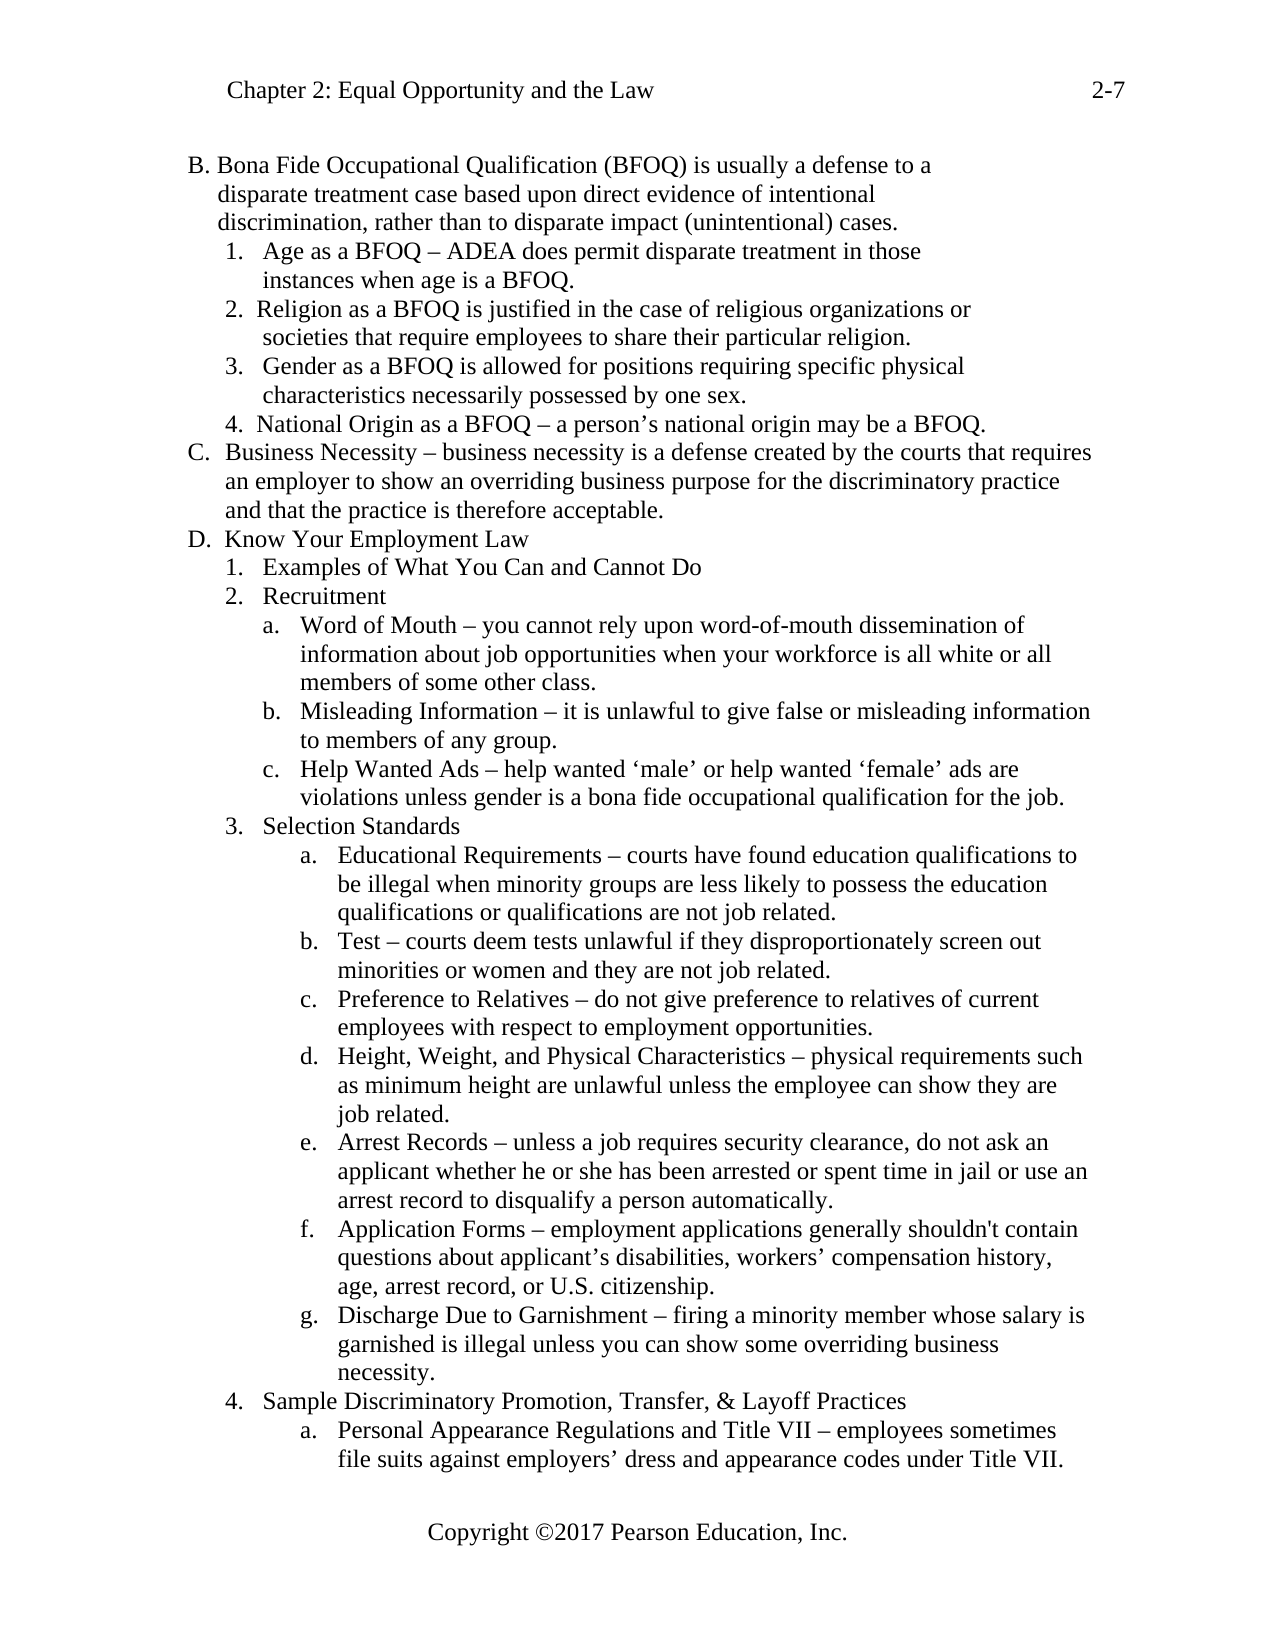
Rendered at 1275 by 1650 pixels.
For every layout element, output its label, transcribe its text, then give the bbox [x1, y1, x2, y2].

list Misleading Information – it is unlawful to give false or misleading information to members of any group. [262, 696, 1095, 754]
text 1. Age as a BFOQ – ADEA does permit disparate treatment in those instances when age is a BFOQ. [225, 236, 1012, 294]
list Selection Standards [225, 811, 1095, 840]
list Help Wanted Ads – help wanted ‘male’ or help wanted ‘female’ ads are violations unless gender is a bona fide occupational qualification for the job. [262, 754, 1095, 811]
list Discharge Due to Garnishment – firing a minority member whose salary is garnished is illegal unless you can show some overriding business necessity. [300, 1300, 1095, 1386]
list Test – courts deem tests unlawful if they disproportionately screen out minorities or women and they are not job related. [300, 926, 1095, 984]
text societies that require employees to share their particular religion. [225, 322, 1012, 351]
list Height, Weight, and Physical Characteristics – physical requirements such as minimum height are unlawful unless the employee can show they are job related. [300, 1041, 1095, 1127]
list Application Forms – employment applications generally shouldn't contain questions about applicant’s disabilities, workers’ compensation history, age, arrest record, or U.S. citizenship. [300, 1214, 1095, 1300]
list Recruitment [225, 581, 1095, 610]
list Examples of What You Can and Cannot Do [225, 552, 1095, 581]
list Word of Mouth – you cannot rely upon word-of-mouth dissemination of information about job opportunities when your workforce is all white or all members of some other class. [262, 610, 1095, 696]
text 2. Religion as a BFOQ is justified in the case of religious organizations or [225, 294, 1012, 322]
text 4. National Origin as a BFOQ – a person’s national origin may be a BFOQ. [225, 409, 1012, 437]
text characteristics necessarily possessed by one sex. [225, 380, 1012, 409]
list Educational Requirements – courts have found education qualifications to be illegal when minority groups are less likely to possess the education qualifications or qualifications are not job related. [300, 840, 1095, 926]
text C. Business Necessity – business necessity is a defense created by the courts that requires an employer to show an overriding business purpose for the discriminatory practice and that the practice is therefore acceptable. [187, 437, 1095, 524]
list Arrest Records – unless a job requires security clearance, do not ask an applicant whether he or she has been arrested or spent time in jail or use an arrest record to disqualify a person automatically. [300, 1127, 1095, 1214]
text B. Bona Fide Occupational Qualification (BFOQ) is usually a defense to a disparate treatment case based upon direct evidence of intentional discrimination, rather than to disparate impact (unintentional) cases. [187, 150, 1012, 236]
list Gender as a BFOQ is allowed for positions requiring specific physical [225, 351, 1012, 380]
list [300, 1415, 1095, 1472]
list Preference to Relatives – do not give preference to relatives of current employees with respect to employment opportunities. [300, 984, 1095, 1041]
text D. Know Your Employment Law [187, 524, 1095, 552]
list Sample Discriminatory Promotion, Transfer, & Layoff Practices [225, 1386, 1095, 1415]
